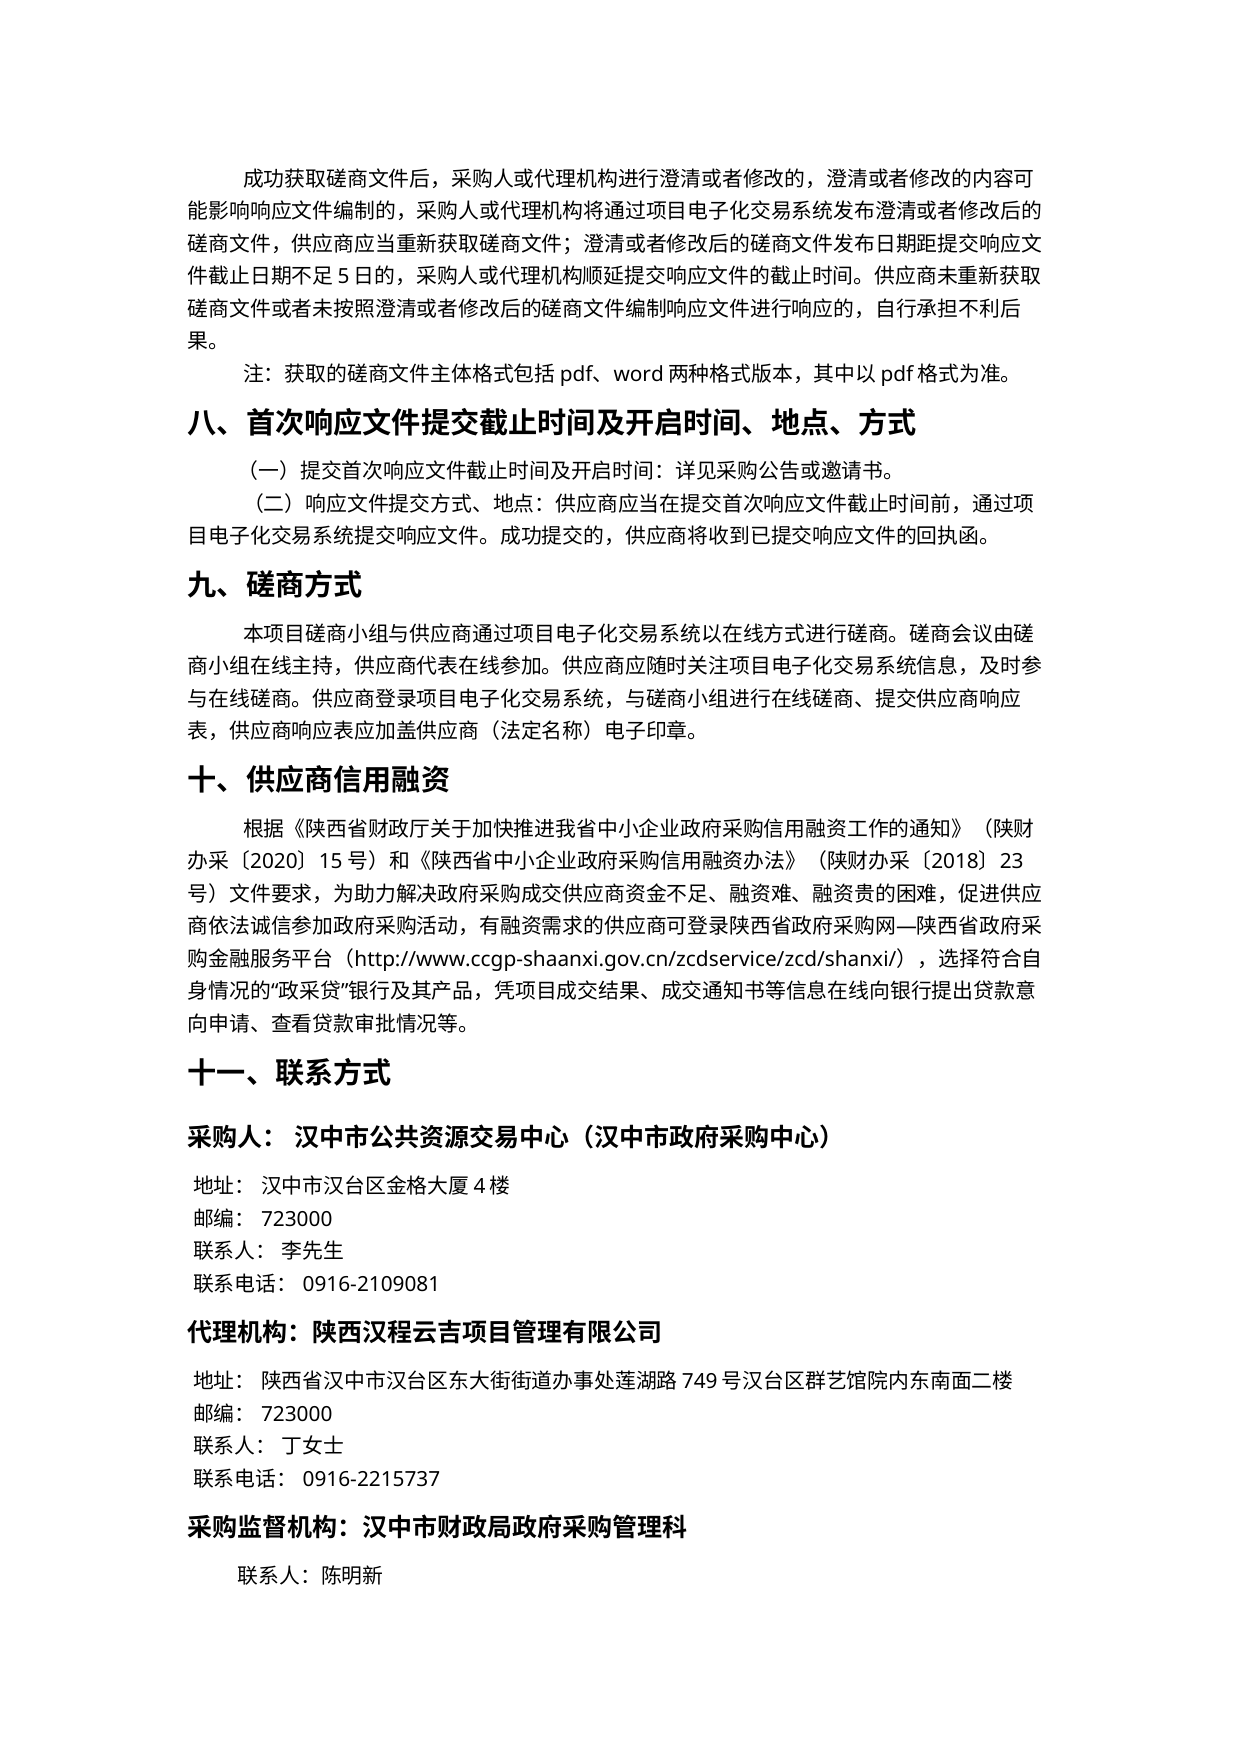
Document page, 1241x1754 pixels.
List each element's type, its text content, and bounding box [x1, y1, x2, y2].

text 联系人：陈明新 [187, 1559, 1053, 1592]
text 成功获取磋商文件后，采购人或代理机构进行澄清或者修改的，澄清或者修改的内容可能影响响应文件编制的，采购人或代理机构将通过项目电子化交易系统发布澄清或者修改后的磋商文件，供应商应当重新获取磋商文件；澄清或者修改后的磋商文件发布日期距提交响应文件截止日期不足5日的，采购人或代理机构顺延提交响应文件的截止时间。供应商未重新获取磋商文件或者未按照澄清或者修改后的磋商文件编制响应文件进行响应的，自行承担不利后果。 [187, 162, 1053, 357]
text 九、磋商方式 [187, 552, 1053, 617]
text （二）响应文件提交方式、地点：供应商应当在提交首次响应文件截止时间前，通过项目电子化交易系统提交响应文件。成功提交的，供应商将收到已提交响应文件的回执函。 [187, 487, 1053, 552]
text 邮编： 723000 [187, 1202, 1053, 1234]
text 联系电话： 0916-2109081 [187, 1267, 1053, 1299]
text （一）提交首次响应文件截止时间及开启时间：详见采购公告或邀请书。 [187, 454, 1053, 487]
text 联系电话： 0916-2215737 [187, 1462, 1053, 1494]
text 采购监督机构：汉中市财政局政府采购管理科 [187, 1494, 1053, 1559]
text 十、供应商信用融资 [187, 747, 1053, 812]
text 邮编： 723000 [187, 1397, 1053, 1429]
text 联系人： 丁女士 [187, 1429, 1053, 1462]
text 八、首次响应文件提交截止时间及开启时间、地点、方式 [187, 389, 1053, 454]
text 本项目磋商小组与供应商通过项目电子化交易系统以在线方式进行磋商。磋商会议由磋商小组在线主持，供应商代表在线参加。供应商应随时关注项目电子化交易系统信息，及时参与在线磋商。供应商登录项目电子化交易系统，与磋商小组进行在线磋商、提交供应商响应表，供应商响应表应加盖供应商（法定名称）电子印章。 [187, 617, 1053, 747]
text 注：获取的磋商文件主体格式包括pdf、word两种格式版本，其中以pdf格式为准。 [187, 357, 1053, 389]
text 采购人： 汉中市公共资源交易中心（汉中市政府采购中心） [187, 1104, 1053, 1169]
text 根据《陕西省财政厅关于加快推进我省中小企业政府采购信用融资工作的通知》（陕财办采〔2020〕15 号）和《陕西省中小企业政府采购信用融资办法》（陕财办采〔2018〕23 号）文件要求，为助力解决政府采购成交供应商资金不足、融资难、融资贵的困难，促进供应商依法诚信参加政府采购活动，有融资需求的供应商可登录陕西省政府采购网—陕西省政府采购金融服务平台（http://www.ccgp-shaanxi.gov.cn/zcdservice/zcd/shanxi/），选择符合自身情况的“政采贷”银行及其产品，凭项目成交结果、成交通知书等信息在线向银行提出贷款意向申请、查看贷款审批情况等。 [187, 812, 1053, 1039]
text 十一、联系方式 [187, 1039, 1053, 1104]
text 地址： 汉中市汉台区金格大厦4楼 [187, 1169, 1053, 1202]
text 地址： 陕西省汉中市汉台区东大街街道办事处莲湖路749号汉台区群艺馆院内东南面二楼 [187, 1364, 1053, 1397]
text 代理机构：陕西汉程云吉项目管理有限公司 [187, 1299, 1053, 1364]
text 联系人： 李先生 [187, 1234, 1053, 1267]
